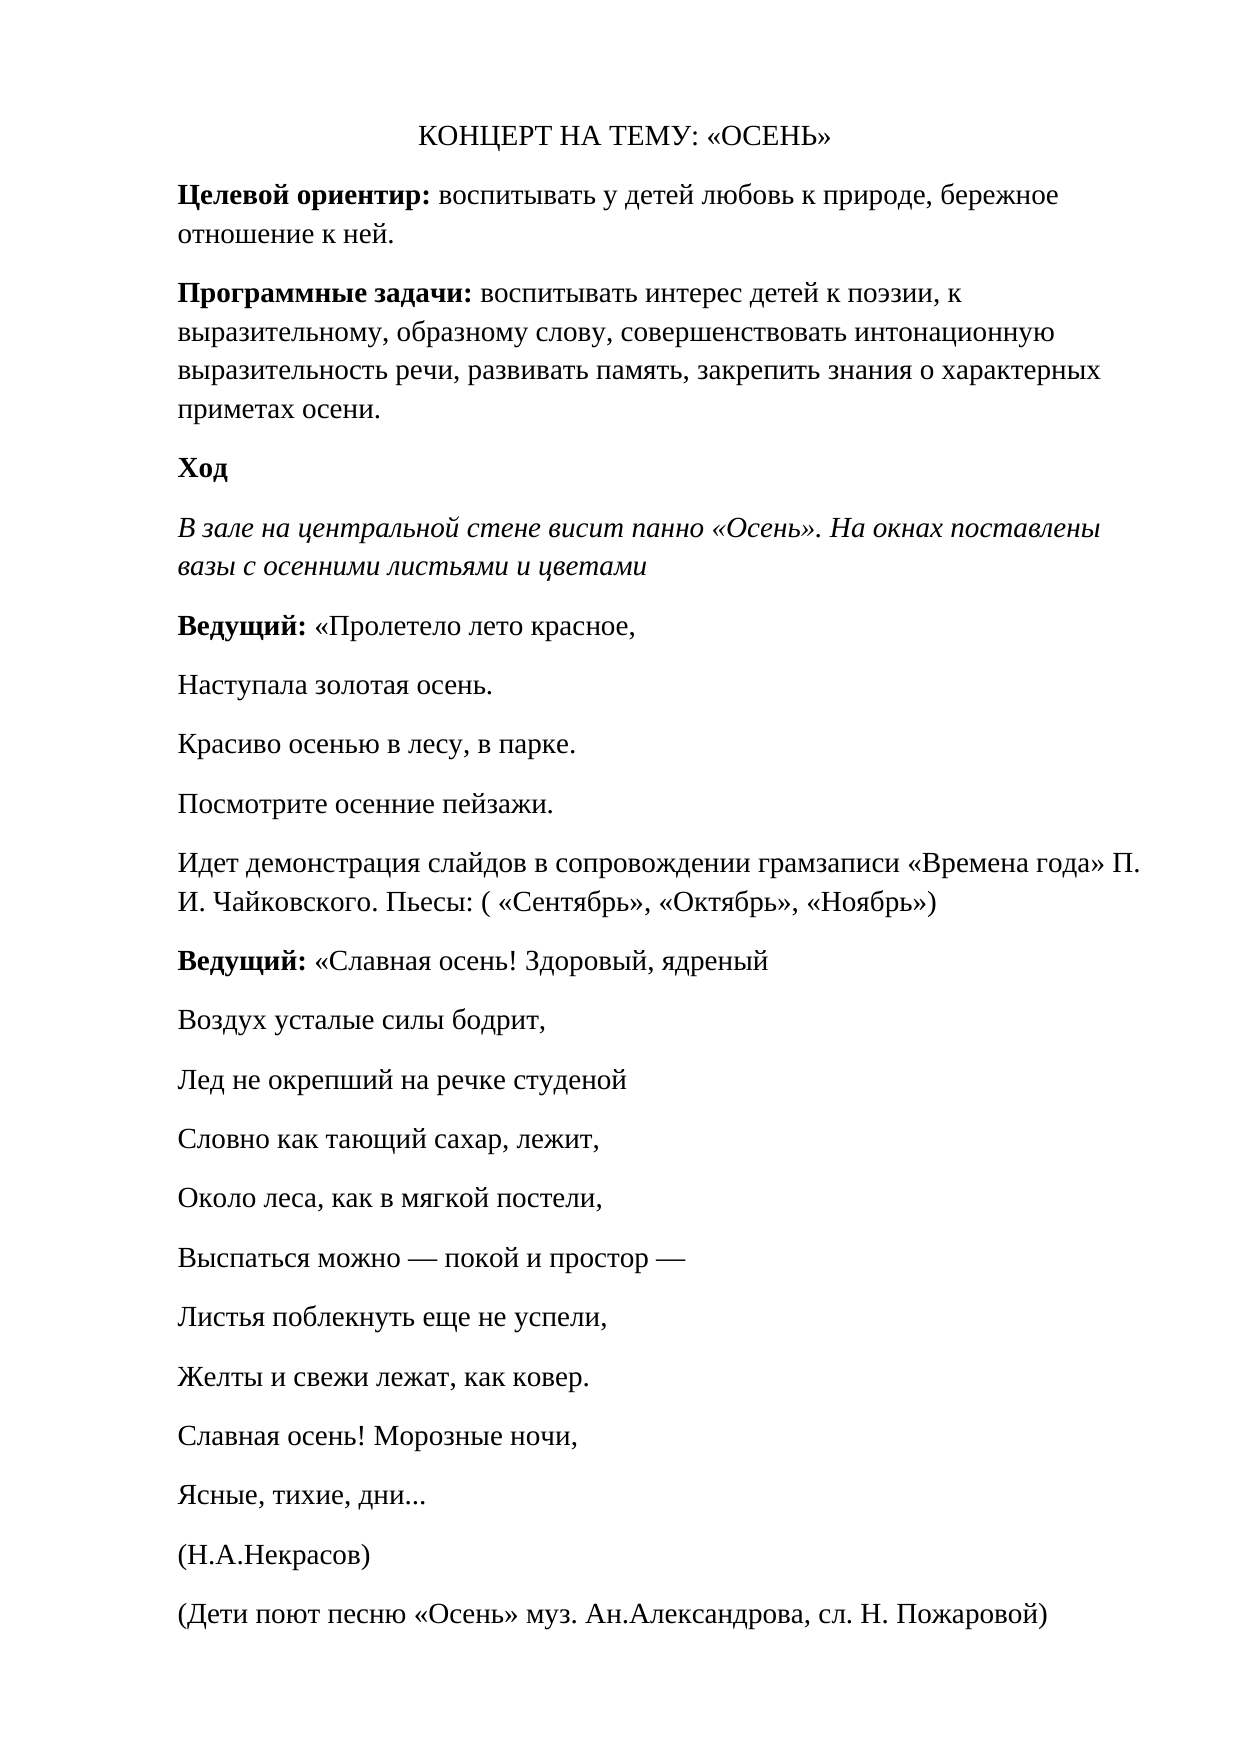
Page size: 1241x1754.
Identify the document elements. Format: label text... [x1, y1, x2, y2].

text Около леса, как в мягкой постели, [177, 1181, 1152, 1214]
text Посмотрите осенние пейзажи. [177, 786, 1152, 819]
text Идет демонстрация слайдов в сопровождении грамзаписи «Времена года» П. И. Чайковского. Пьесы: ( «Сентябрь», «Октябрь», «Ноябрь») [177, 845, 1152, 917]
text Ход [177, 450, 1152, 484]
text Лед не окрепший на речке студеной [177, 1062, 1152, 1095]
text Ясные, тихие, дни... [177, 1477, 1152, 1511]
text КОНЦЕРТ НА ТЕМУ: «ОСЕНЬ» [177, 118, 1152, 152]
text (Н.А.Некрасов) [177, 1537, 1152, 1570]
text Желты и свежи лежат, как ковер. [177, 1359, 1152, 1392]
text Целевой ориентир: воспитывать у детей любовь к природе, бережное отношение к ней. [177, 177, 1152, 249]
text Славная осень! Морозные ночи, [177, 1418, 1152, 1452]
text Выспаться можно — покой и простор — [177, 1240, 1152, 1273]
text Наступала золотая осень. [177, 667, 1152, 701]
text Красиво осенью в лесу, в парке. [177, 726, 1152, 760]
text Ведущий: «Пролетело лето красное, [177, 608, 1152, 641]
text Словно как тающий сахар, лежит, [177, 1121, 1152, 1155]
text Листья поблекнуть еще не успели, [177, 1299, 1152, 1333]
text (Дети поют песню «Осень» муз. Ан.Александрова, сл. Н. Пожаровой) [177, 1596, 1152, 1630]
text Программные задачи: воспитывать интерес детей к поэзии, к выразительному, образному слову, совершенствовать интонационную выразительность речи, развивать память, закрепить знания о характерных приметах осени. [177, 275, 1152, 424]
text В зале на центральной стене висит панно «Осень». На окнах поставлены вазы с осенними листьями и цветами [177, 510, 1152, 582]
text Ведущий: «Славная осень! Здоровый, ядреный [177, 943, 1152, 977]
text Воздух усталые силы бодрит, [177, 1002, 1152, 1036]
